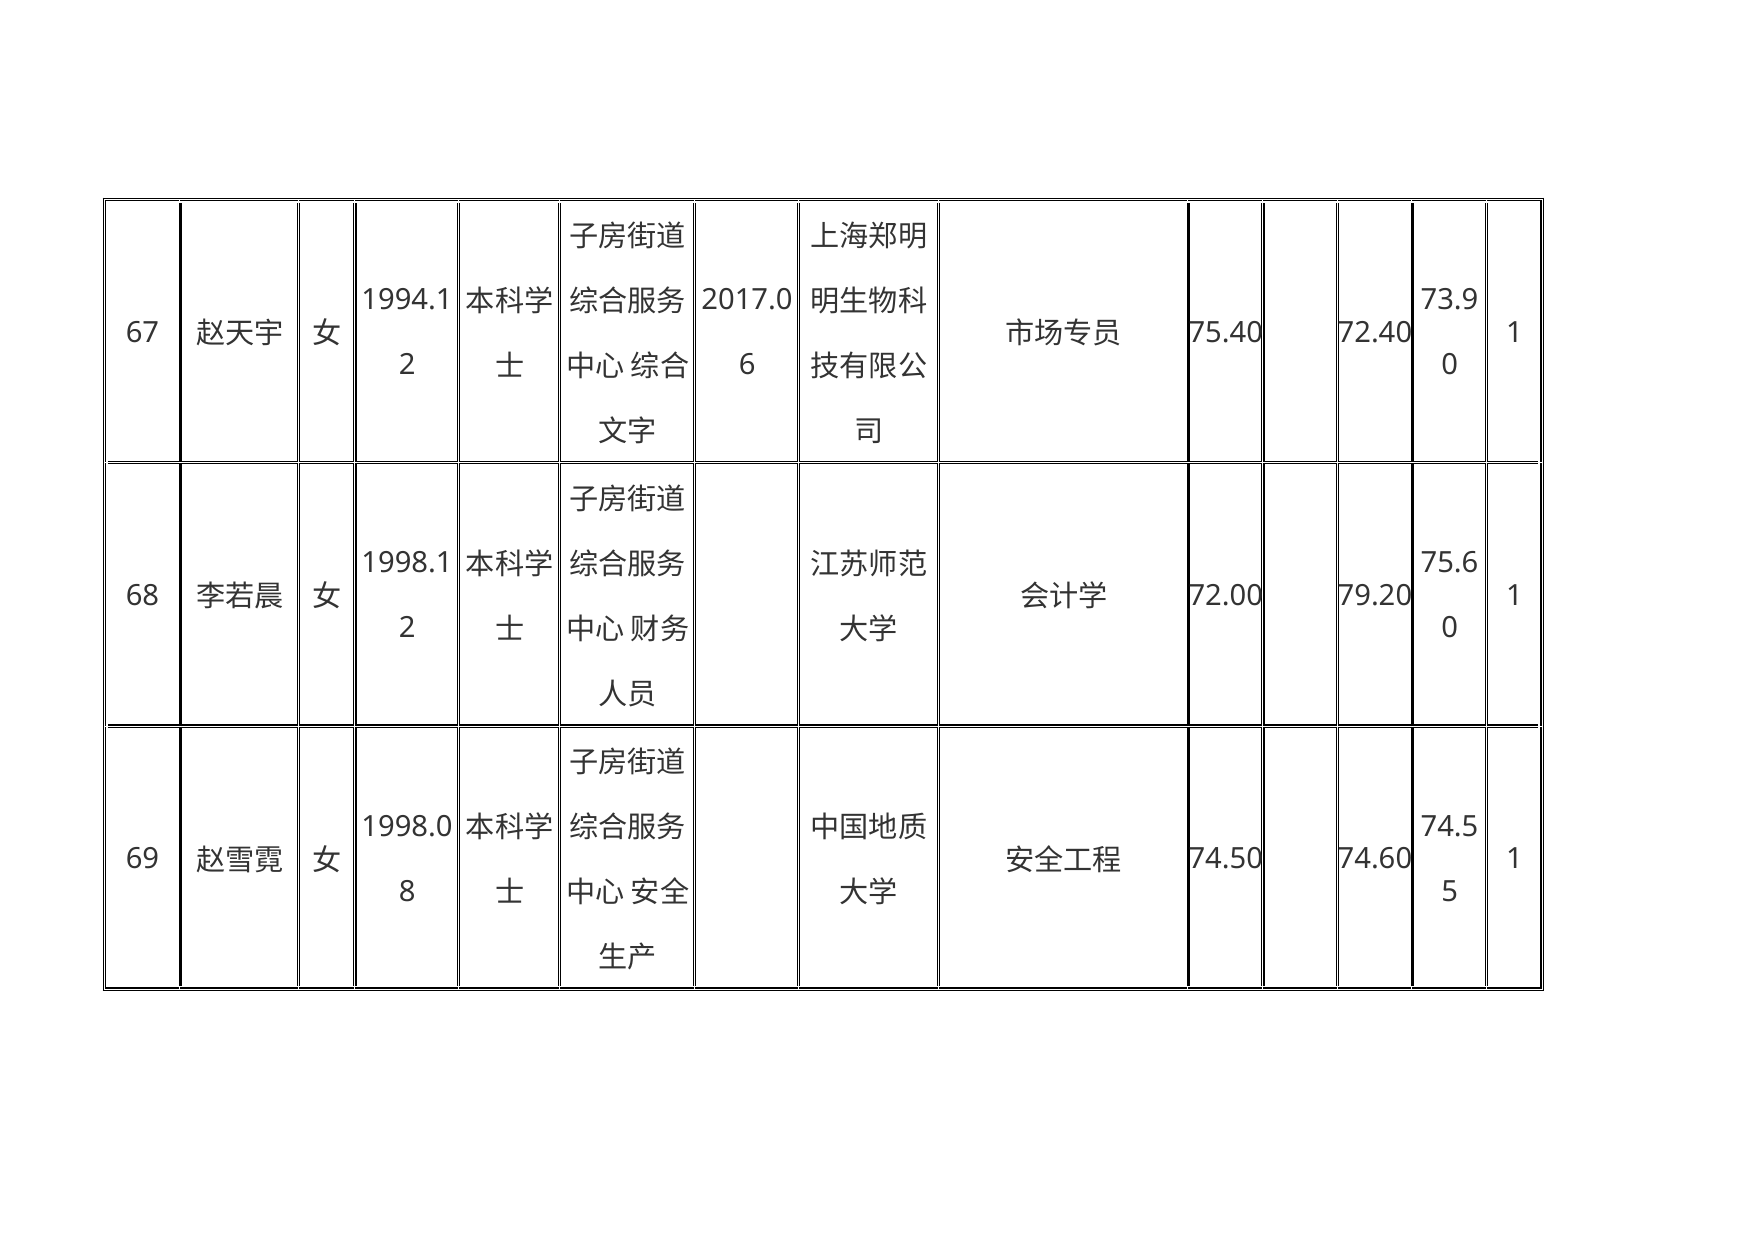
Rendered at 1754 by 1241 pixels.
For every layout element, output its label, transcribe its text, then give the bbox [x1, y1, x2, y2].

table_cell [1263, 728, 1337, 987]
table_cell 1 [1486, 201, 1540, 461]
table_cell 女 [300, 464, 353, 724]
table_cell 安全工程 [939, 728, 1188, 987]
table_cell 本科学士 [460, 464, 558, 724]
table_cell 赵天宇 [180, 201, 299, 461]
table_cell 1 [1486, 461, 1542, 724]
table_cell 会计学 [940, 464, 1187, 724]
table_cell [695, 728, 799, 987]
table_cell 女 [299, 724, 355, 987]
table_cell 74.50 [1188, 724, 1263, 987]
table_cell 2017.06 [695, 201, 799, 461]
table_cell 江苏师范大学 [800, 464, 937, 724]
table_cell 1994.12 [355, 201, 459, 461]
table_cell 赵雪霓 [180, 728, 299, 987]
table_cell [696, 464, 797, 724]
table_cell 李若晨 [182, 464, 297, 724]
table_cell 1998.12 [357, 464, 457, 724]
table_cell 子房街道综合服务中心 综合文字 [560, 201, 695, 461]
table_cell 79.20 [1339, 464, 1411, 724]
table_cell 女 [299, 199, 355, 461]
table_cell 75.60 [1414, 464, 1485, 724]
table_cell [1265, 464, 1336, 724]
table_cell 72.40 [1338, 199, 1412, 461]
table_cell 中国地质大学 [799, 728, 939, 987]
table_cell 本科学士 [459, 728, 560, 987]
table_cell 1 [1486, 724, 1541, 987]
table_cell 67 [104, 199, 180, 461]
table_cell 市场专员 [939, 199, 1188, 461]
table_cell 68 [104, 461, 180, 724]
table_cell 72.00 [1190, 464, 1261, 724]
table_cell 73.90 [1412, 201, 1486, 461]
table_cell 子房街道综合服务中心 财务人员 [561, 464, 693, 724]
table_cell 本科学士 [459, 201, 560, 461]
table_cell 74.60 [1338, 728, 1412, 987]
table_cell 74.55 [1412, 728, 1486, 987]
table_cell 子房街道综合服务中心 安全生产 [560, 728, 695, 987]
table_cell 1998.08 [355, 728, 459, 987]
table_cell 75.40 [1188, 199, 1263, 461]
table_cell [1263, 201, 1337, 461]
table_cell 上海郑明明生物科技有限公司 [799, 201, 939, 461]
table_cell 69 [106, 724, 180, 987]
